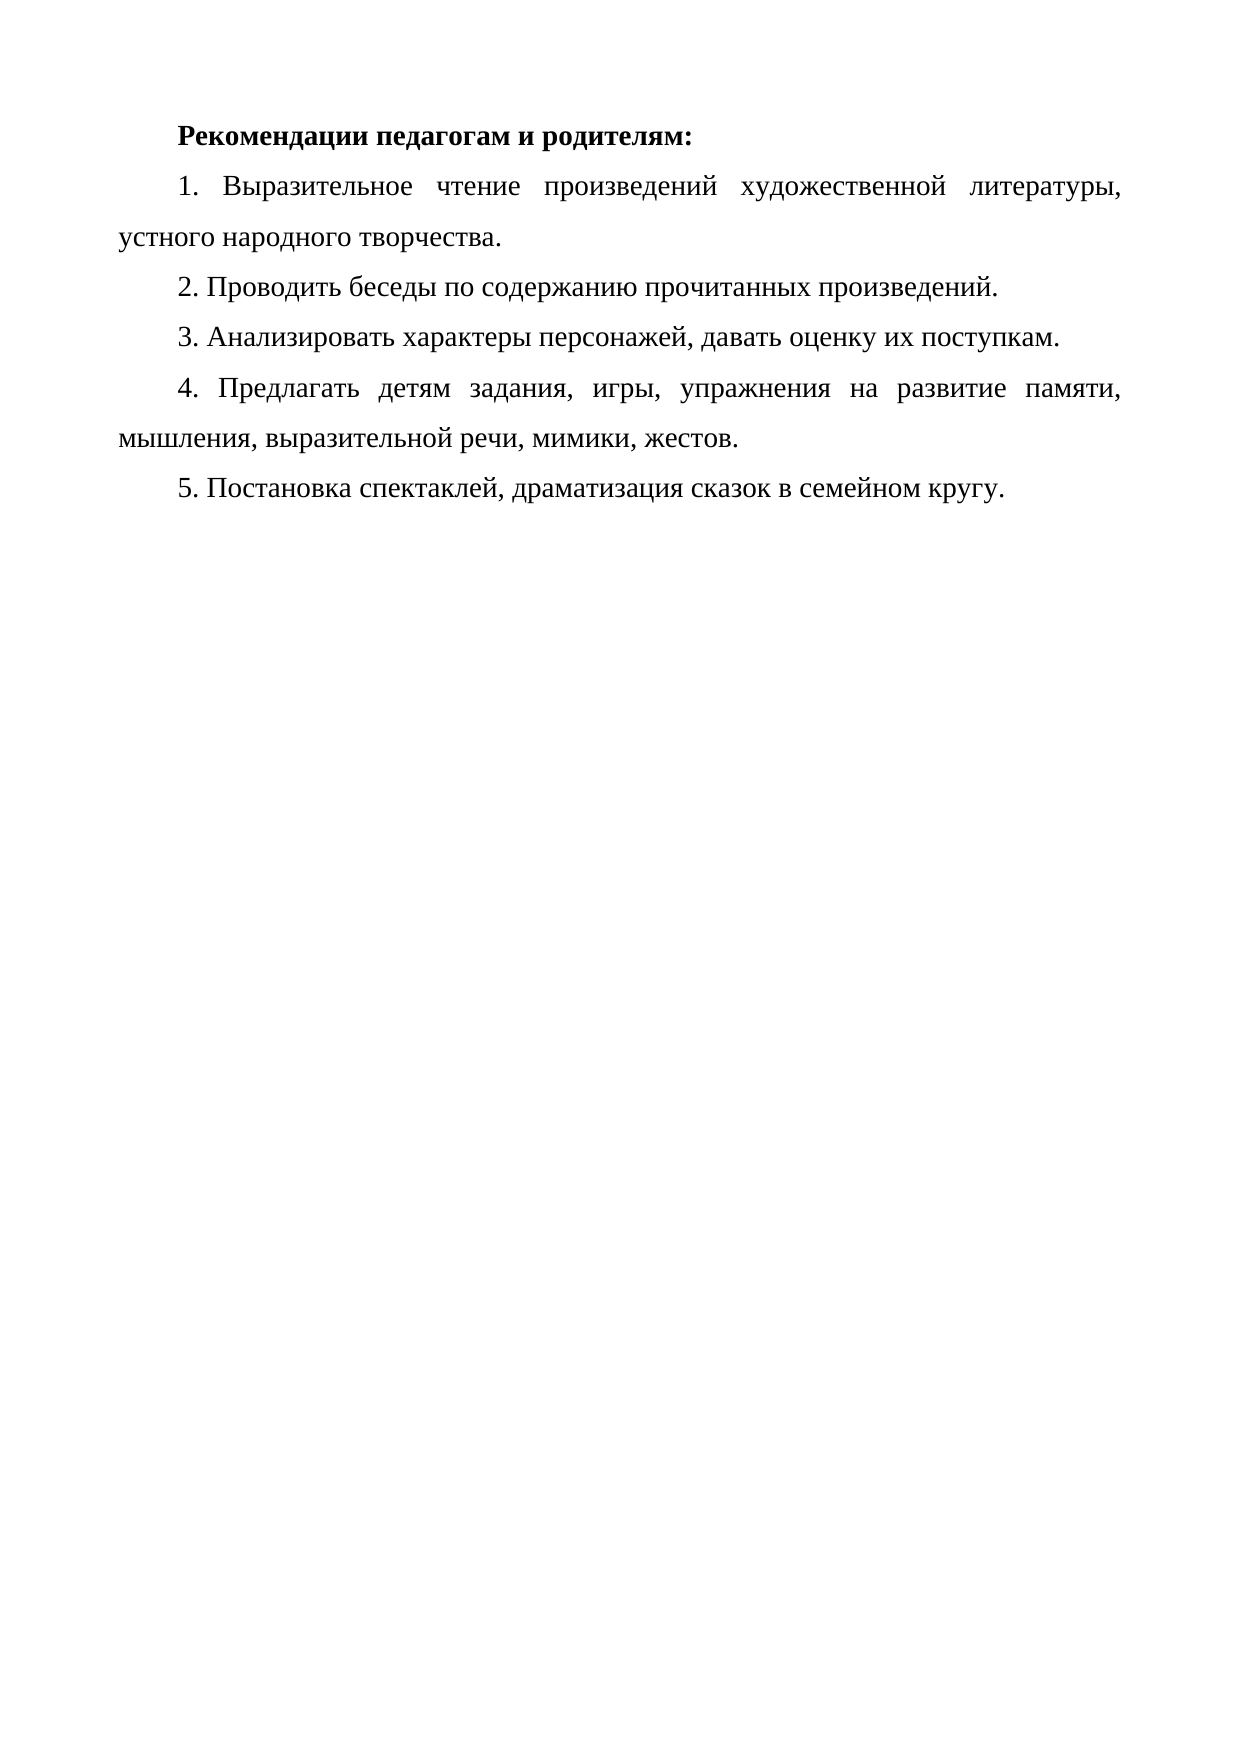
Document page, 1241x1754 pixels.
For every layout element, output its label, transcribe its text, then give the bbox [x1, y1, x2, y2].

text 2. Проводить беседы по содержанию прочитанных произведений. [118, 269, 1122, 303]
text 3. Анализировать характеры персонажей, давать оценку их поступкам. [118, 319, 1122, 353]
text Рекомендации педагогам и родителям: [118, 118, 1122, 152]
text 5. Постановка спектаклей, драматизация сказок в семейном кругу. [118, 470, 1122, 504]
text 1. Выразительное чтение произведений художественной литературы, устного народного творчества. [118, 168, 1122, 252]
text 4. Предлагать детям задания, игры, упражнения на развитие памяти, мышления, выразительной речи, мимики, жестов. [118, 370, 1122, 453]
